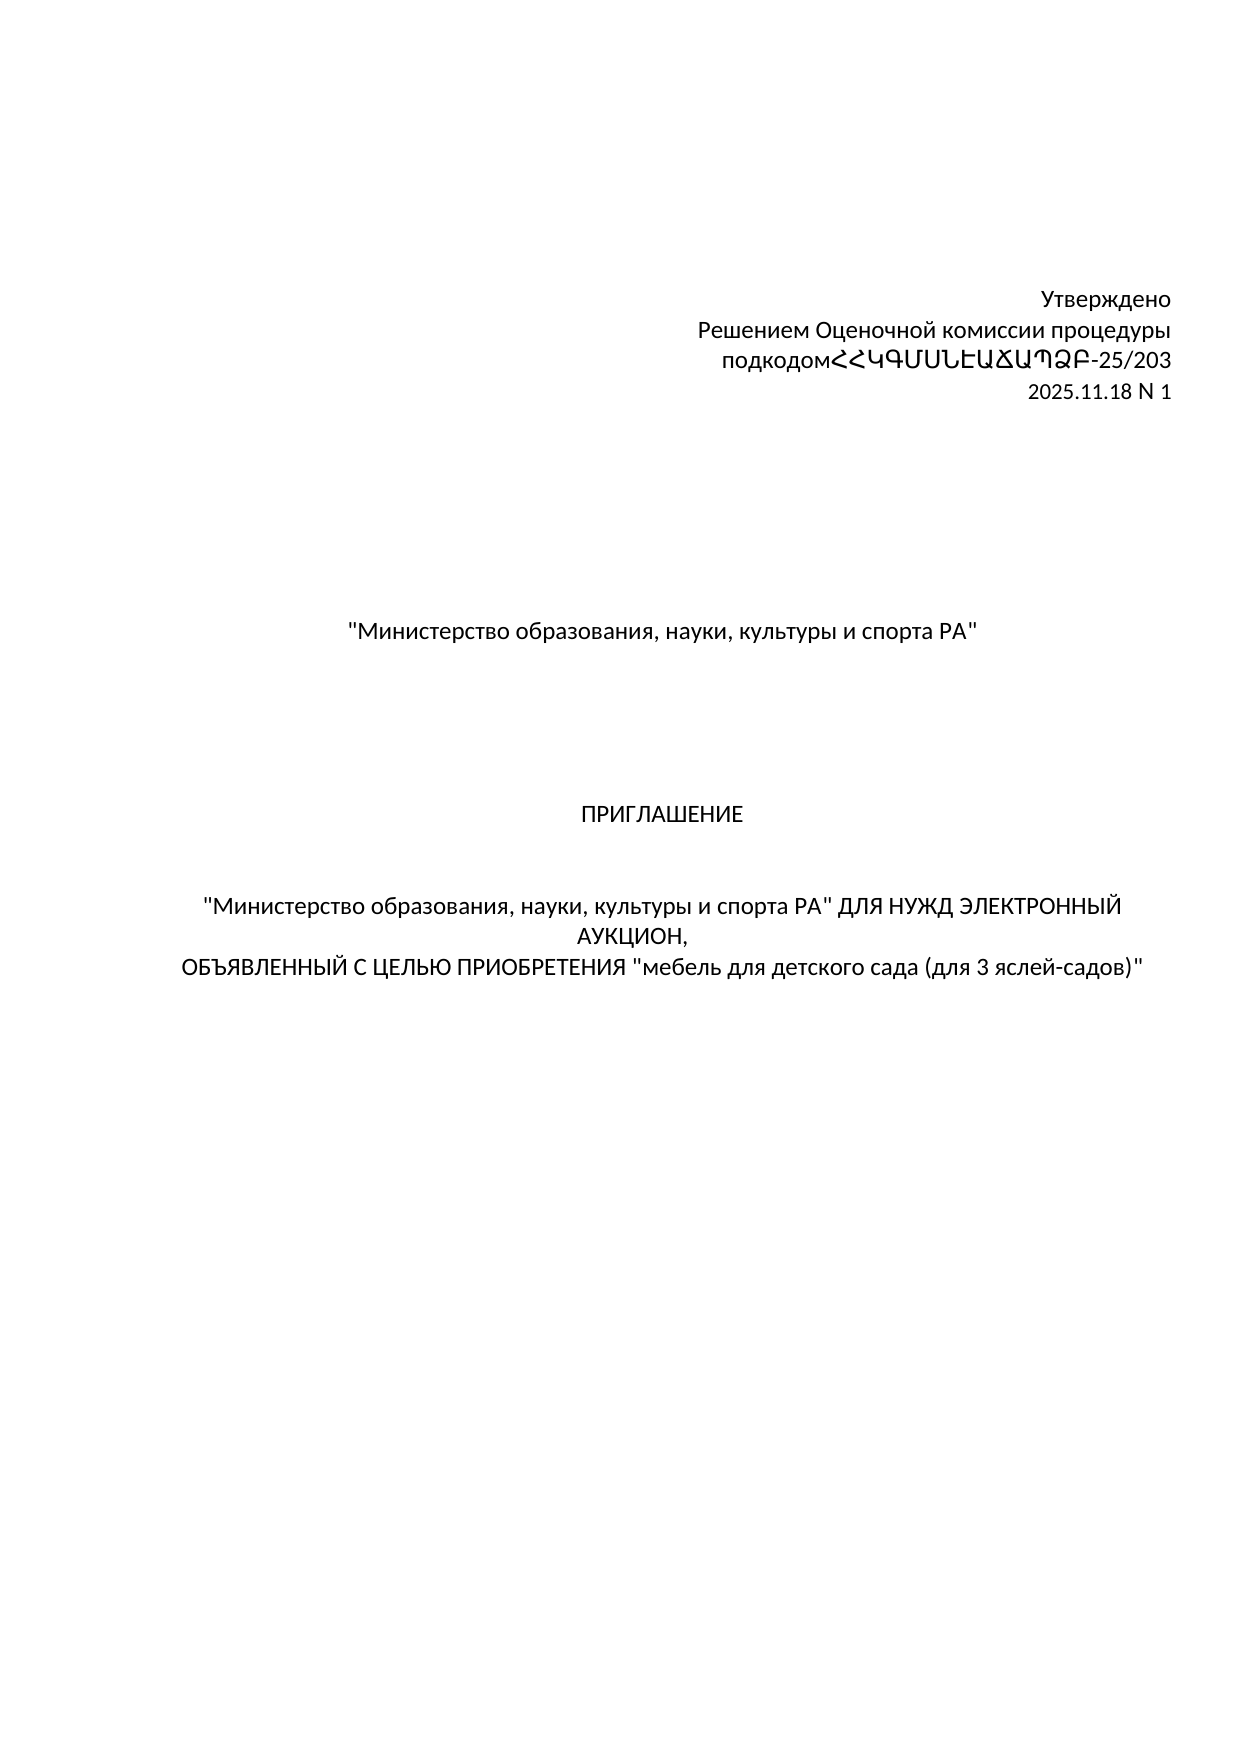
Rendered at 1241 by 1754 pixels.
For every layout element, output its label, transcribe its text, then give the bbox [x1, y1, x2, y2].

text ПРИГЛАШЕНИЕ [94, 798, 1171, 829]
text подкодомՀՀԿԳՄՍՆԷԱՃԱՊՁԲ-25/203 [94, 344, 1171, 375]
text "Министерство образования, науки, культуры и спорта РА" ДЛЯ НУЖД ЭЛЕКТРОННЫЙ АУКЦИОН, [94, 890, 1171, 951]
text 2025.11.18 N 1 [94, 375, 1171, 405]
text ОБЪЯВЛЕННЫЙ С ЦЕЛЬЮ ПРИОБРЕТЕНИЯ "мебель для детского сада (для 3 яслей-садов)" [94, 951, 1171, 982]
text "Министерство образования, науки, культуры и спорта РА" [94, 615, 1171, 646]
text Утверждено [94, 283, 1171, 314]
text Решением Оценочной комиссии процедуры [94, 314, 1171, 344]
